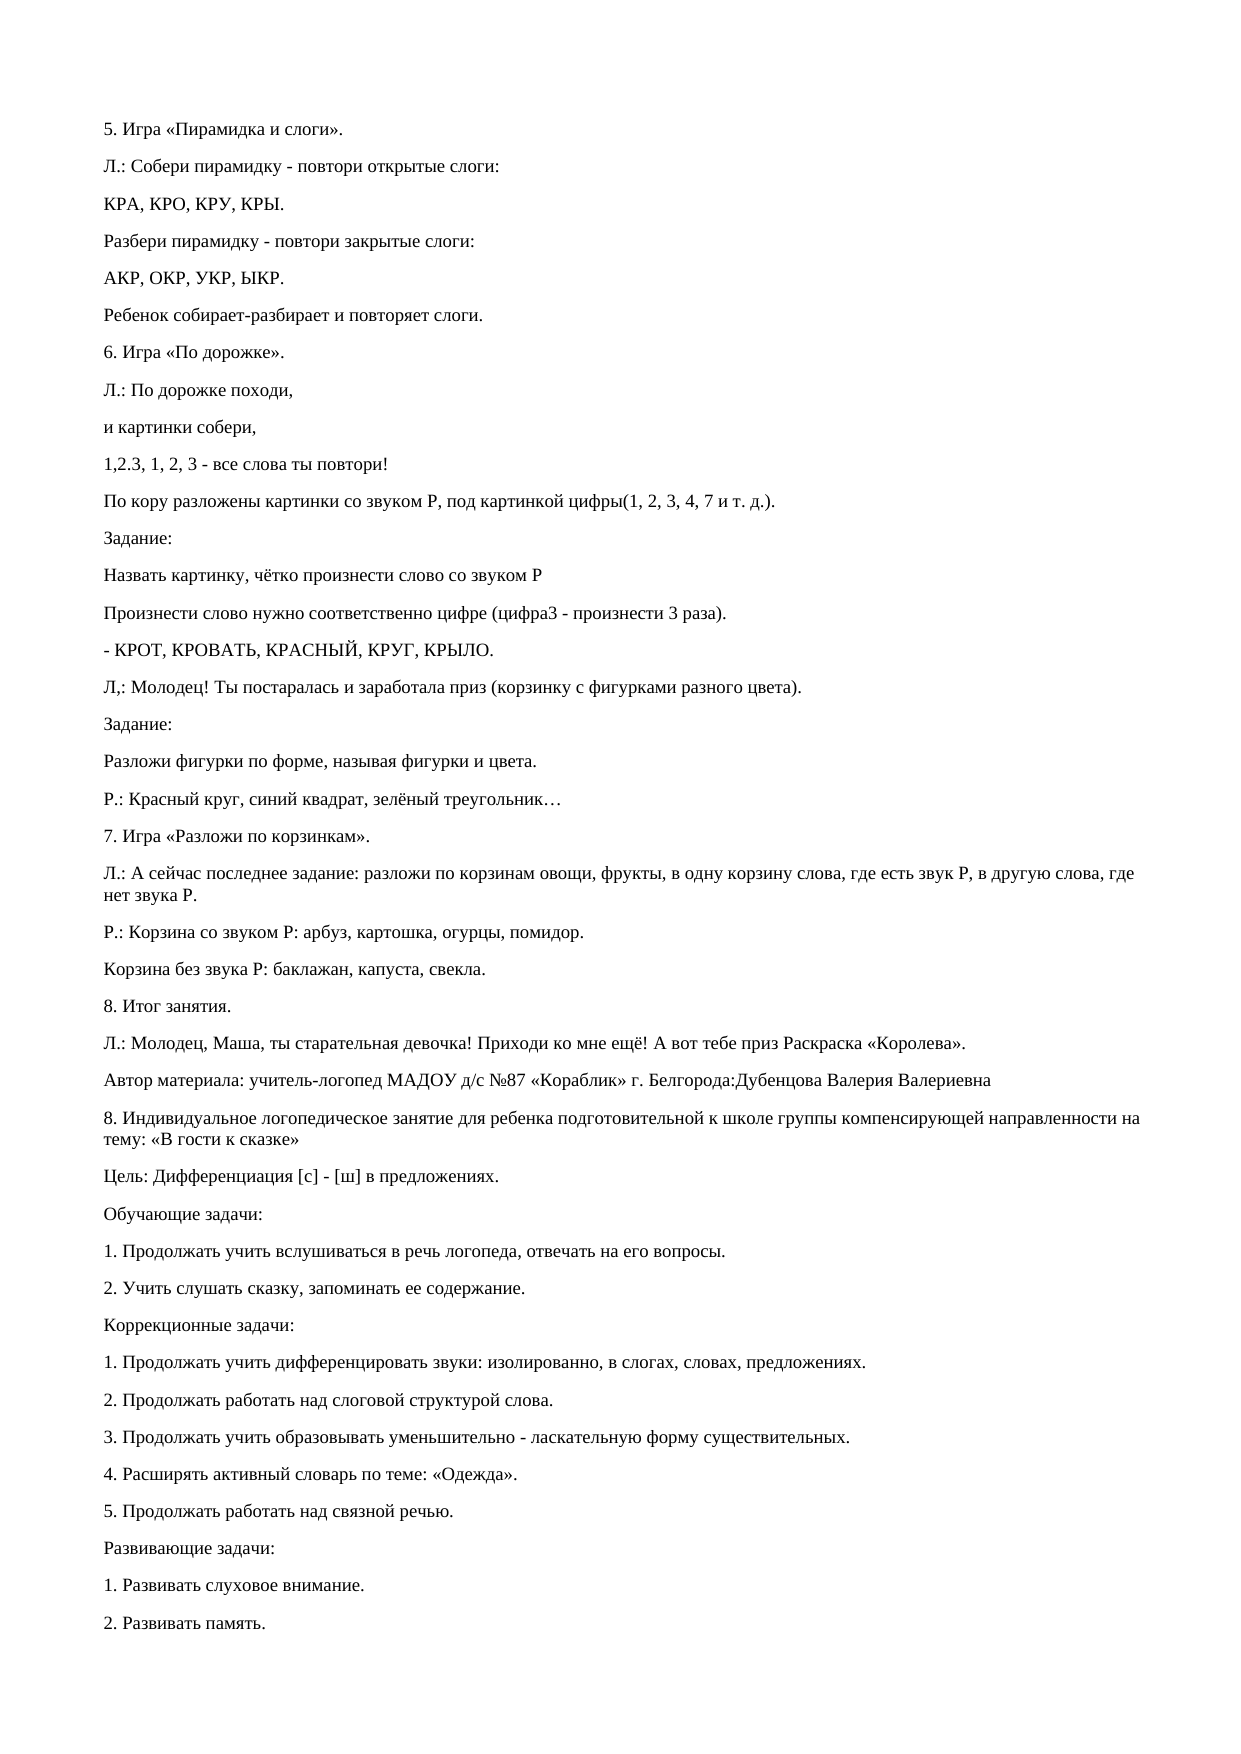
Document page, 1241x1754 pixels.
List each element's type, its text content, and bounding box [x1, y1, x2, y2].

text - КРОТ, КРОВАТЬ, КРАСНЫЙ, КРУГ, КРЫЛО. [103, 639, 1152, 660]
text 2. Развивать память. [103, 1612, 1152, 1633]
text Корзина без звука Р: баклажан, капуста, свекла. [103, 958, 1152, 979]
text Назвать картинку, чётко произнести слово со звуком Р [103, 564, 1152, 586]
text Л,: Молодец! Ты постаралась и заработала приз (корзинку с фигурками разного цвета). [103, 676, 1152, 697]
text Автор материала: учитель-логопед МАДОУ д/с №87 «Кораблик» г. Белгорода:Дубенцова Валерия Валериевна [103, 1069, 1152, 1091]
text и картинки собери, [103, 416, 1152, 437]
text 1. Продолжать учить дифференцировать звуки: изолированно, в слогах, словах, предложениях. [103, 1351, 1152, 1373]
text 1. Продолжать учить вслушиваться в речь логопеда, отвечать на его вопросы. [103, 1240, 1152, 1261]
text 1,2.3, 1, 2, 3 - все слова ты повтори! [103, 453, 1152, 474]
text Разбери пирамидку - повтори закрытые слоги: [103, 230, 1152, 251]
text Р.: Красный круг, синий квадрат, зелёный треугольник… [103, 787, 1152, 809]
text Разложи фигурки по форме, называя фигурки и цвета. [103, 750, 1152, 772]
text 5. Продолжать работать над связной речью. [103, 1500, 1152, 1522]
text Л.: Молодец, Маша, ты старательная девочка! Приходи ко мне ещё! А вот тебе приз Раскраска «Королева». [103, 1032, 1152, 1054]
text 8. Итог занятия. [103, 995, 1152, 1017]
text 6. Игра «По дорожке». [103, 341, 1152, 363]
text 2. Учить слушать сказку, запоминать ее содержание. [103, 1277, 1152, 1298]
text 3. Продолжать учить образовывать уменьшительно - ласкательную форму существительных. [103, 1426, 1152, 1447]
text Л.: Собери пирамидку - повтори открытые слоги: [103, 155, 1152, 177]
text 5. Игра «Пирамидка и слоги». [103, 118, 1152, 140]
text Коррекционные задачи: [103, 1314, 1152, 1336]
text Цель: Дифференциация [с] - [ш] в предложениях. [103, 1165, 1152, 1187]
text Обучающие задачи: [103, 1202, 1152, 1224]
text 7. Игра «Разложи по корзинкам». [103, 825, 1152, 846]
text Л.: А сейчас последнее задание: разложи по корзинам овощи, фрукты, в одну корзину слова, где есть звук Р, в другую слова, где нет звука Р. [103, 862, 1152, 905]
text Л.: По дорожке походи, [103, 378, 1152, 400]
text 1. Развивать слуховое внимание. [103, 1574, 1152, 1596]
text КРА, КРО, КРУ, КРЫ. [103, 192, 1152, 214]
text По кору разложены картинки со звуком Р, под картинкой цифры(1, 2, 3, 4, 7 и т. д.). [103, 490, 1152, 512]
text Р.: Корзина со звуком Р: арбуз, картошка, огурцы, помидор. [103, 921, 1152, 942]
text 4. Расширять активный словарь по теме: «Одежда». [103, 1463, 1152, 1484]
text Ребенок собирает-разбирает и повторяет слоги. [103, 304, 1152, 326]
text Развивающие задачи: [103, 1537, 1152, 1559]
text 8. Индивидуальное логопедическое занятие для ребенка подготовительной к школе группы компенсирующей направленности на тему: «В гости к сказке» [103, 1107, 1152, 1150]
text Задание: [103, 527, 1152, 549]
text Задание: [103, 713, 1152, 735]
text АКР, ОКР, УКР, ЫКР. [103, 267, 1152, 288]
text Произнести слово нужно соответственно цифре (цифра3 - произнести 3 раза). [103, 602, 1152, 623]
text 2. Продолжать работать над слоговой структурой слова. [103, 1388, 1152, 1410]
